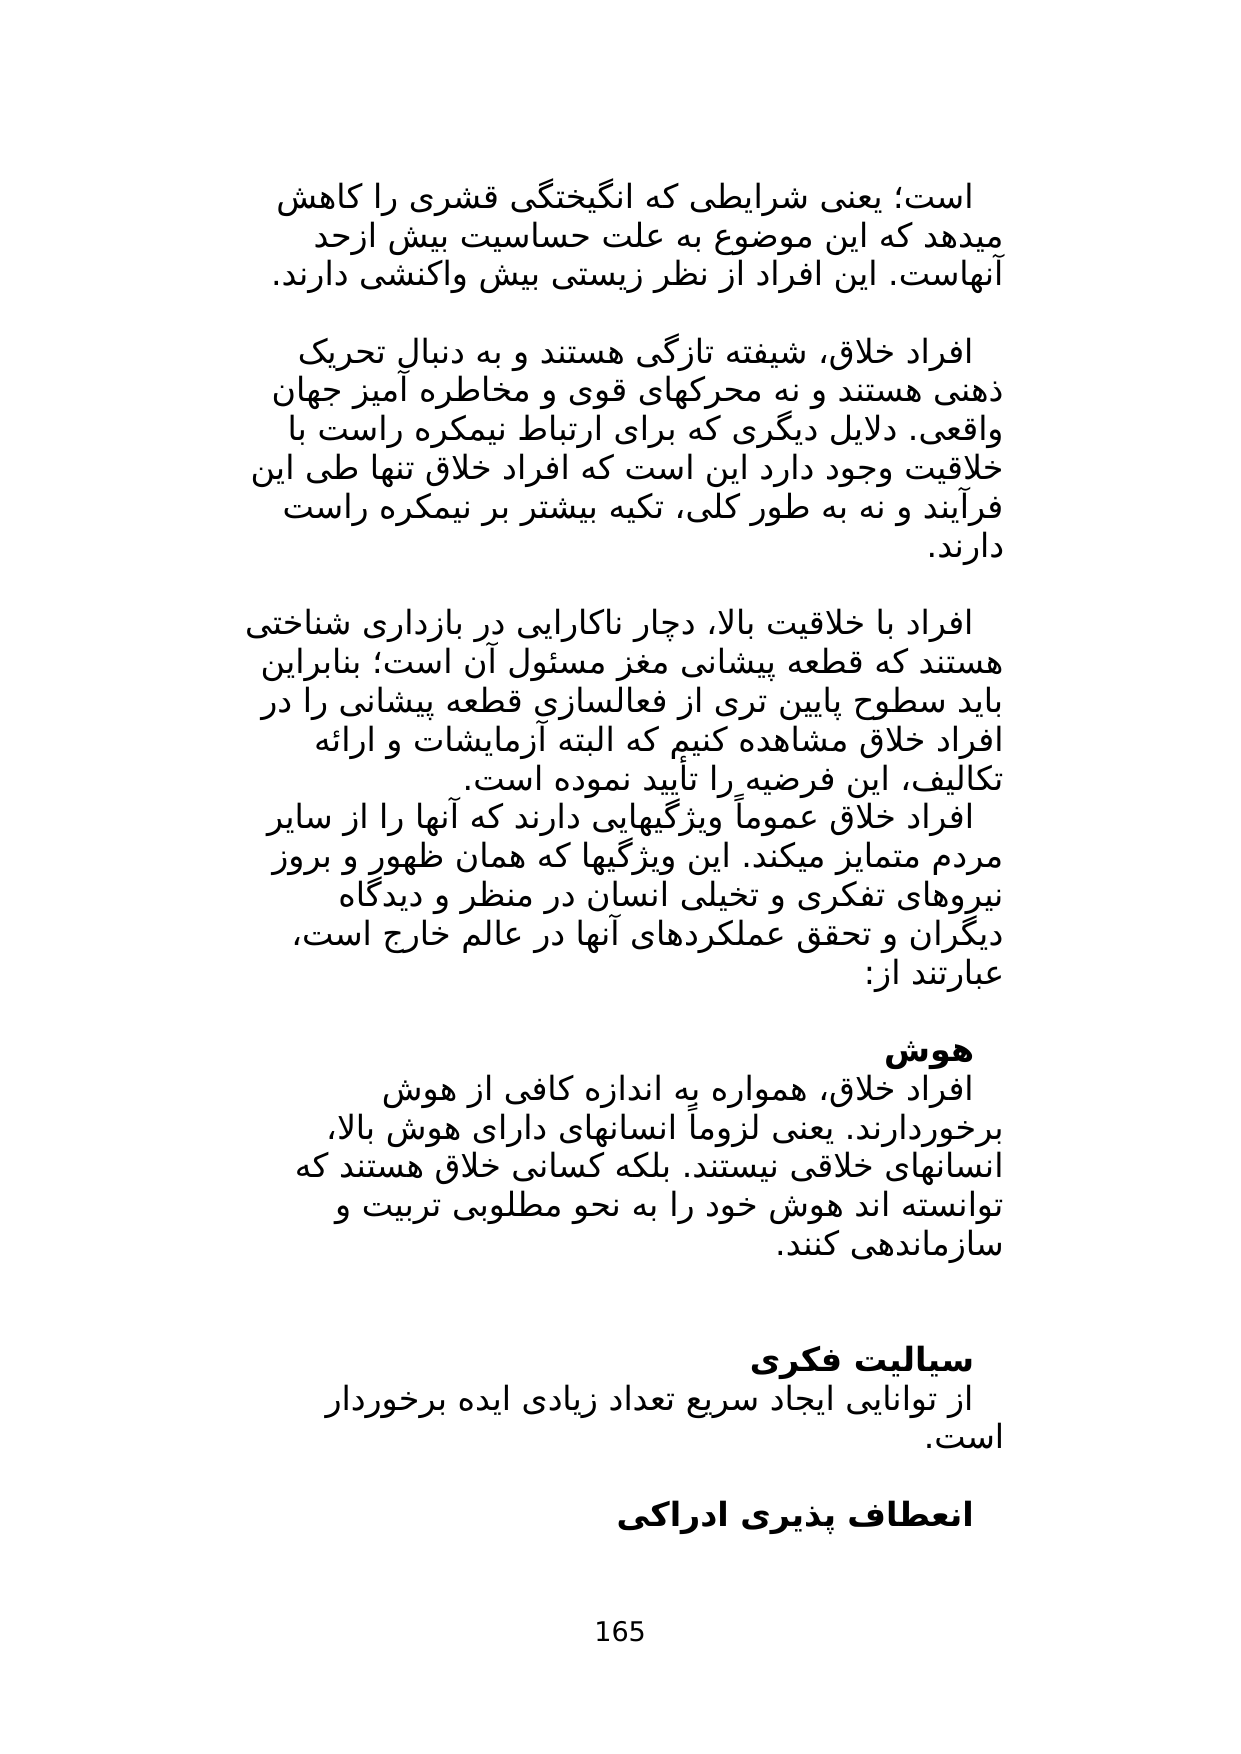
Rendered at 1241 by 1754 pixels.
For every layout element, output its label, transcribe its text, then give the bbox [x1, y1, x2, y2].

text انعطاف پذیری ادراکی [236, 1495, 1004, 1534]
text افراد خلاق، همواره به اندازه کافی از هوش برخوردارند. یعنی لزوماً انسانهای دارای هوش بالا، انسانهای خلاقی نیستند. بلکه کسانی خلاق هستند که توانسته اند هوش خود را به نحو مطلوبی تربیت و سازماندهی کنند. [236, 1069, 1004, 1263]
text است؛ یعنی شرایطی که انگیختگی قشری را کاهش میدهد که این موضوع به علت حساسیت بیش ازحد آنهاست. این افراد از نظر زیستی بیش واکنشی دارند. [236, 177, 1004, 294]
text هوش [236, 1030, 1004, 1069]
text از توانایی ایجاد سریع تعداد زیادی ایده برخوردار است. [236, 1379, 1004, 1457]
text افراد خلاق عموماً ویژگیهایی دارند که آنها را از سایر مردم متمایز میکند. این ویژگیها که همان ظهور و بروز نیروهای تفکری و تخیلی انسان در منظر و دیدگاه دیگران و تحقق عملکردهای آنها در عالم خارج است، عبارتند از: [236, 798, 1004, 992]
text سیالیت فکری [236, 1340, 1004, 1379]
text افراد خلاق، شیفته تازگی هستند و به دنبال تحریک ذهنی هستند و نه محرکهای قوی و مخاطره آمیز جهان واقعی. دلایل دیگری که برای ارتباط نیمکره راست با خلاقیت وجود دارد این است که افراد خلاق تنها طی این فرآیند و نه به طور کلی، تکیه بیشتر بر نیمکره راست دارند. [236, 332, 1004, 565]
text افراد با خلاقیت بالا، دچار ناکارایی در بازداری شناختی هستند که قطعه پیشانی مغز مسئول آن است؛ بنابراین باید سطوح پایین تری از فعالسازی قطعه پیشانی را در افراد خلاق مشاهده کنیم که البته آزمایشات و ارائه تکالیف، این فرضیه را تأیید نموده است. [236, 603, 1004, 798]
